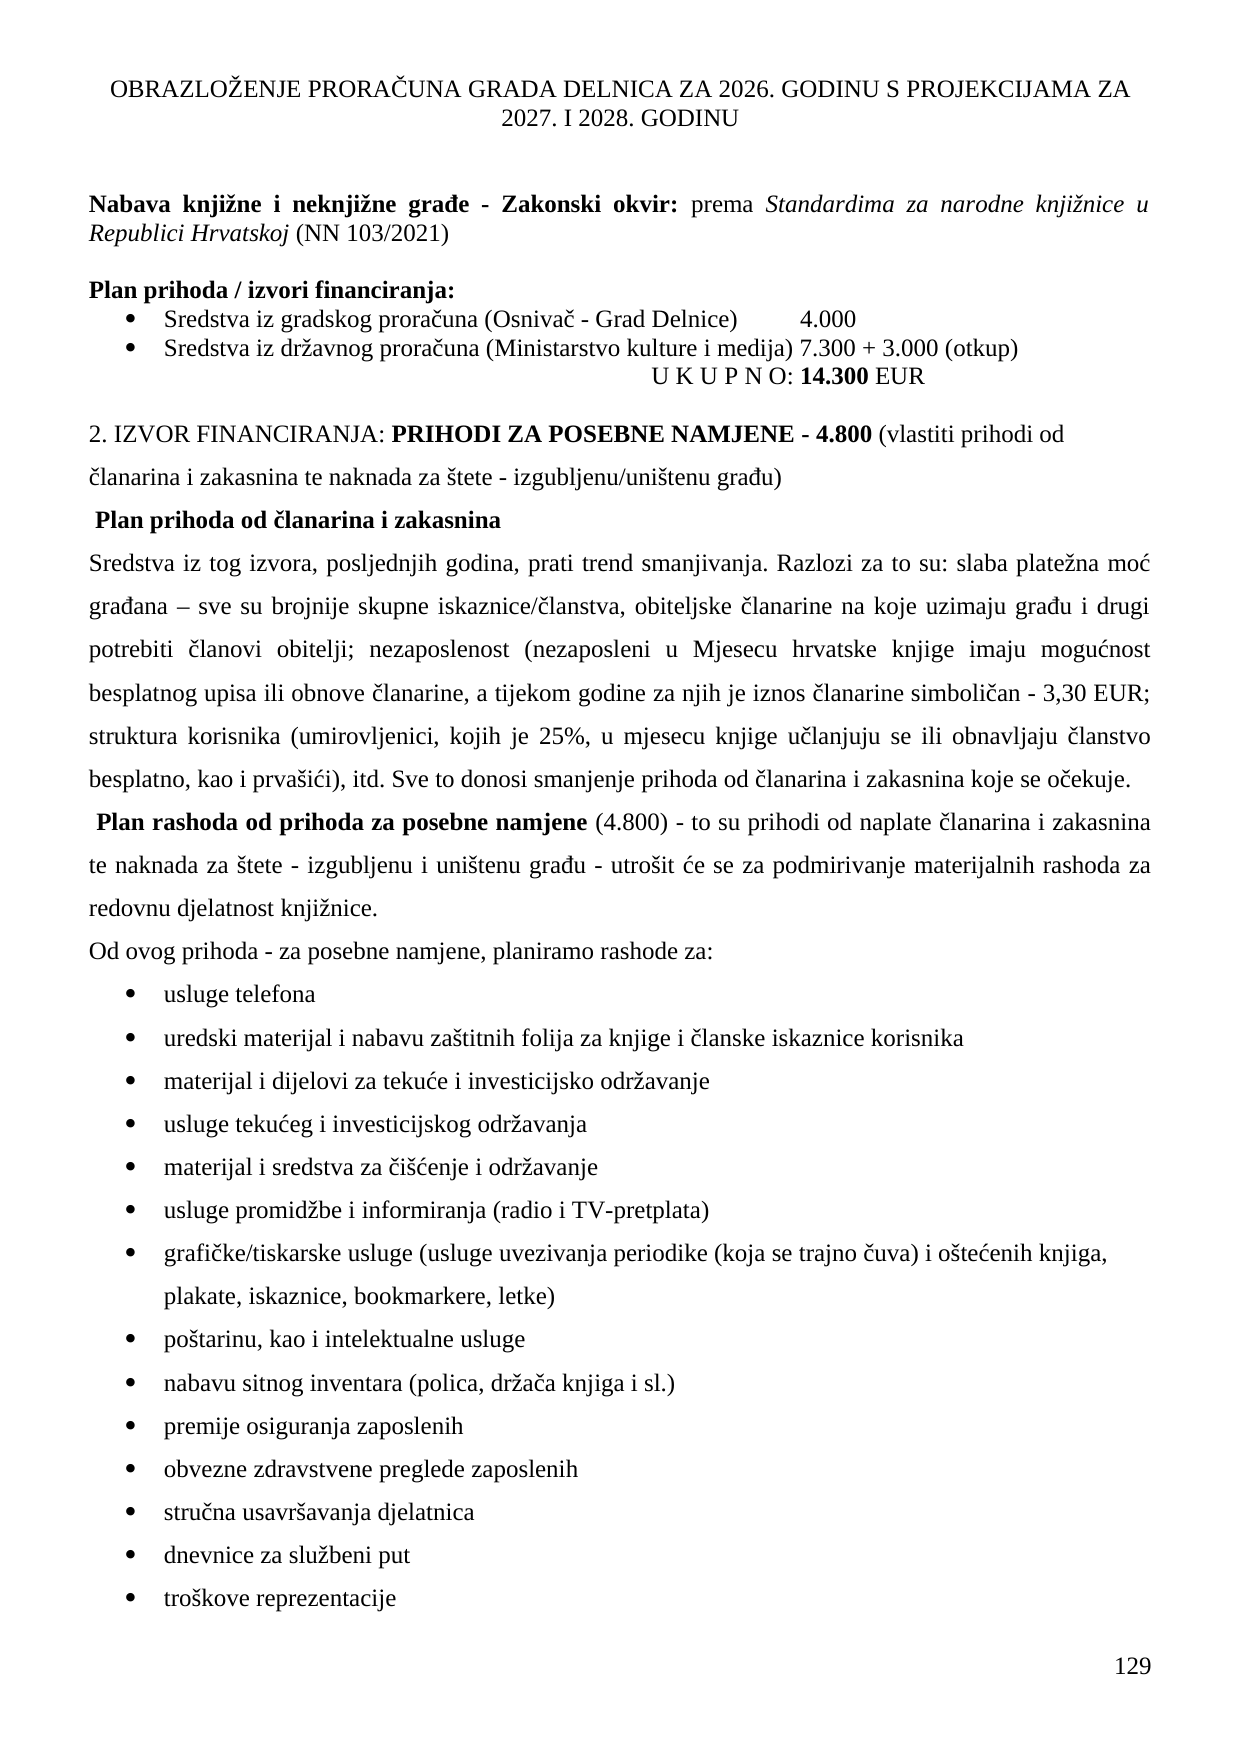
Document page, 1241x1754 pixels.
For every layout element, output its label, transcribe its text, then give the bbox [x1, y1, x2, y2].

text Sredstva iz tog izvora, posljednjih godina, prati trend smanjivanja. Razlozi za to su: slaba platežna moć građana – sve su brojnije skupne iskaznice/članstva, obiteljske članarine na koje uzimaju građu i drugi potrebiti članovi obitelji; nezaposlenost (nezaposleni u Mjesecu hrvatske knjige imaju mogućnost besplatnog upisa ili obnove članarine, a tijekom godine za njih je iznos članarine simboličan - 3,30 EUR; struktura korisnika (umirovljenici, kojih je 25%, u mjesecu knjige učlanjuju se ili obnavljaju članstvo besplatno, kao i prvašići), itd. Sve to donosi smanjenje prihoda od članarina i zakasnina koje se očekuje. [89, 548, 1152, 793]
list usluge telefona [126, 979, 1152, 1008]
list nabavu sitnog inventara (polica, držača knjiga i sl.) [126, 1368, 1152, 1396]
list dnevnice za službeni put [126, 1540, 1152, 1569]
list poštarinu, kao i intelektualne usluge [126, 1324, 1152, 1353]
list uredski materijal i nabavu zaštitnih folija za knjige i članske iskaznice korisnika [126, 1023, 1152, 1051]
list stručna usavršavanja djelatnica [126, 1497, 1152, 1526]
list Sredstva iz državnog proračuna (Ministarstvo kulture i medija) 7.300 + 3.000 (otkup) [126, 333, 1152, 361]
list materijal i dijelovi za tekuće i investicijsko održavanje [126, 1066, 1152, 1094]
text Plan prihoda od članarina i zakasnina [89, 505, 1152, 534]
text 2. IZVOR FINANCIRANJA: PRIHODI ZA POSEBNE NAMJENE - 4.800 (vlastiti prihodi od članarina i zakasnina te naknada za štete - izgubljenu/uništenu građu) [89, 419, 1152, 491]
list Sredstva iz gradskog proračuna (Osnivač - Grad Delnice) 4.000 [126, 304, 1152, 333]
list usluge promidžbe i informiranja (radio i TV-pretplata) [126, 1195, 1152, 1224]
text Nabava knjižne i neknjižne građe - Zakonski okvir: prema Standardima za narodne knjižnice u Republici Hrvatskoj (NN 103/2021) [89, 189, 1152, 246]
text U K U P N O: 14.300 EUR [89, 361, 1152, 390]
list grafičke/tiskarske usluge (usluge uvezivanja periodike (koja se trajno čuva) i oštećenih knjiga, plakate, iskaznice, bookmarkere, letke) [126, 1238, 1152, 1310]
list usluge tekućeg i investicijskog održavanja [126, 1109, 1152, 1138]
text Plan prihoda / izvori financiranja: [89, 275, 1152, 304]
text Od ovog prihoda - za posebne namjene, planiramo rashode za: [89, 936, 1152, 965]
text Plan rashoda od prihoda za posebne namjene (4.800) - to su prihodi od naplate članarina i zakasnina te naknada za štete - izgubljenu i uništenu građu - utrošit će se za podmirivanje materijalnih rashoda za redovnu djelatnost knjižnice. [89, 807, 1152, 922]
list troškove reprezentacije [126, 1583, 1152, 1612]
list premije osiguranja zaposlenih [126, 1411, 1152, 1439]
list materijal i sredstva za čišćenje i održavanje [126, 1152, 1152, 1181]
list obvezne zdravstvene preglede zaposlenih [126, 1454, 1152, 1483]
